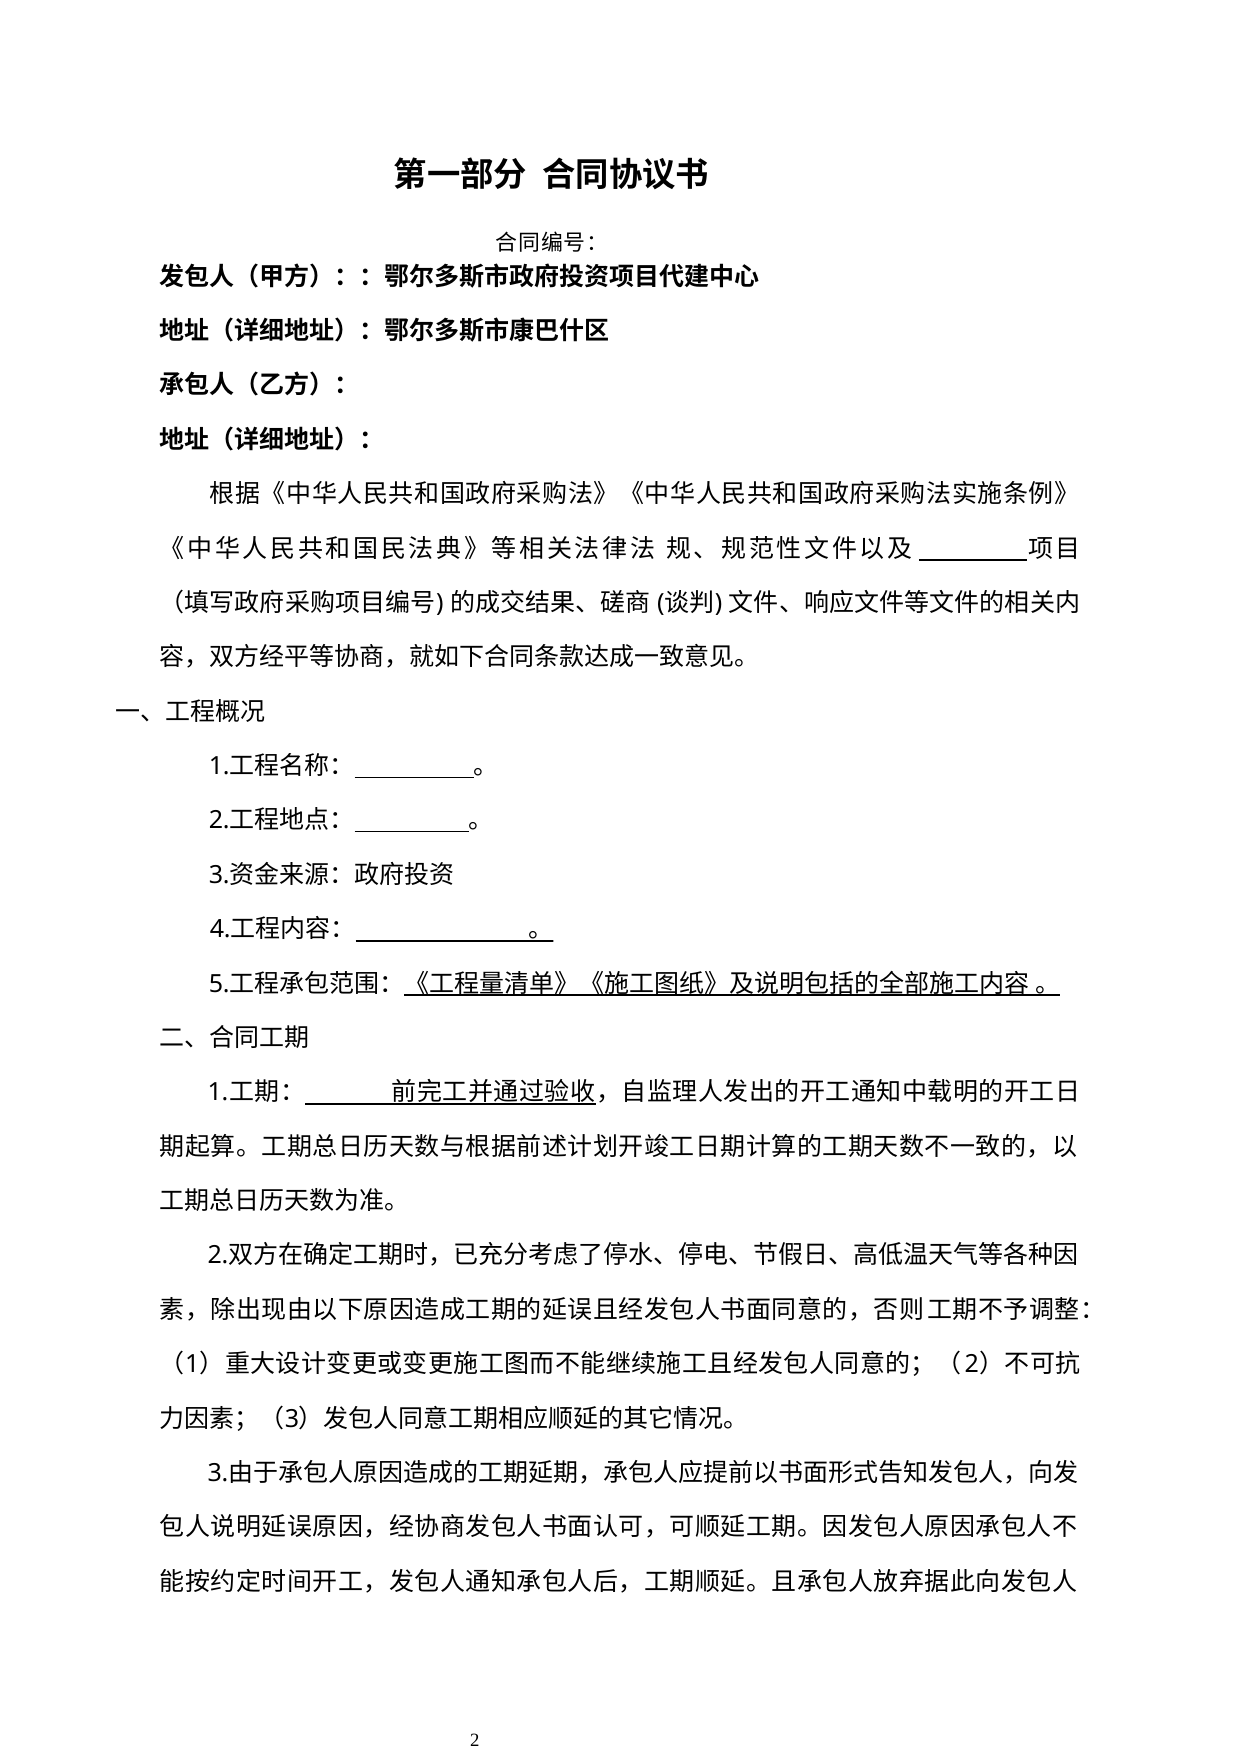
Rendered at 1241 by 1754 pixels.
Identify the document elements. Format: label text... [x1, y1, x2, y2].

text 4.工程内容： 。 [159, 909, 1081, 945]
text 5.工程承包范围：《工程量清单》《施工图纸》及说明包括的全部施工内容 。 [159, 963, 1081, 999]
text 第一部分 合同协议书 [159, 148, 1081, 196]
text 2.工程地点： 。 [159, 800, 1081, 836]
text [159, 1452, 1081, 1597]
text 二、合同工期 [159, 1017, 1081, 1054]
text 1.工程名称： 。 [159, 746, 1081, 782]
text 地址（详细地址）：鄂尔多斯市康巴什区 [159, 311, 1081, 347]
text 根据《中华人民共和国政府采购法》《中华人民共和国政府采购法实施条例》《中华人民共和国民法典》等相关法律法 规、规范性文件以及 项目 （填写政府采购项目编号) 的成交结果、磋商 (谈判) 文件、响应文件等文件的相关内容，双方经平等协商，就如下合同条款达成一致意见。 [159, 474, 1081, 673]
text 合同编号： [159, 227, 1081, 256]
text 1.工期： 前完工并通过验收，自监理人发出的开工通知中载明的开工日期起算。工期总日历天数与根据前述计划开竣工日期计算的工期天数不一致的，以工期总日历天数为准。 [159, 1072, 1081, 1217]
text 承包人（乙方）： [159, 365, 1081, 401]
text 发包人（甲方）：：鄂尔多斯市政府投资项目代建中心 [159, 256, 1081, 292]
text 一、工程概况 [115, 691, 1081, 727]
text 地址（详细地址）： [159, 419, 1081, 456]
text 2.双方在确定工期时，已充分考虑了停水、停电、节假日、高低温天气等各种因素，除出现由以下原因造成工期的延误且经发包人书面同意的，否则工期不予调整：（1）重大设计变更或变更施工图而不能继续施工且经发包人同意的；（2）不可抗力因素；（3）发包人同意工期相应顺延的其它情况。 [159, 1235, 1081, 1434]
text 3.资金来源：政府投资 [159, 854, 1081, 891]
